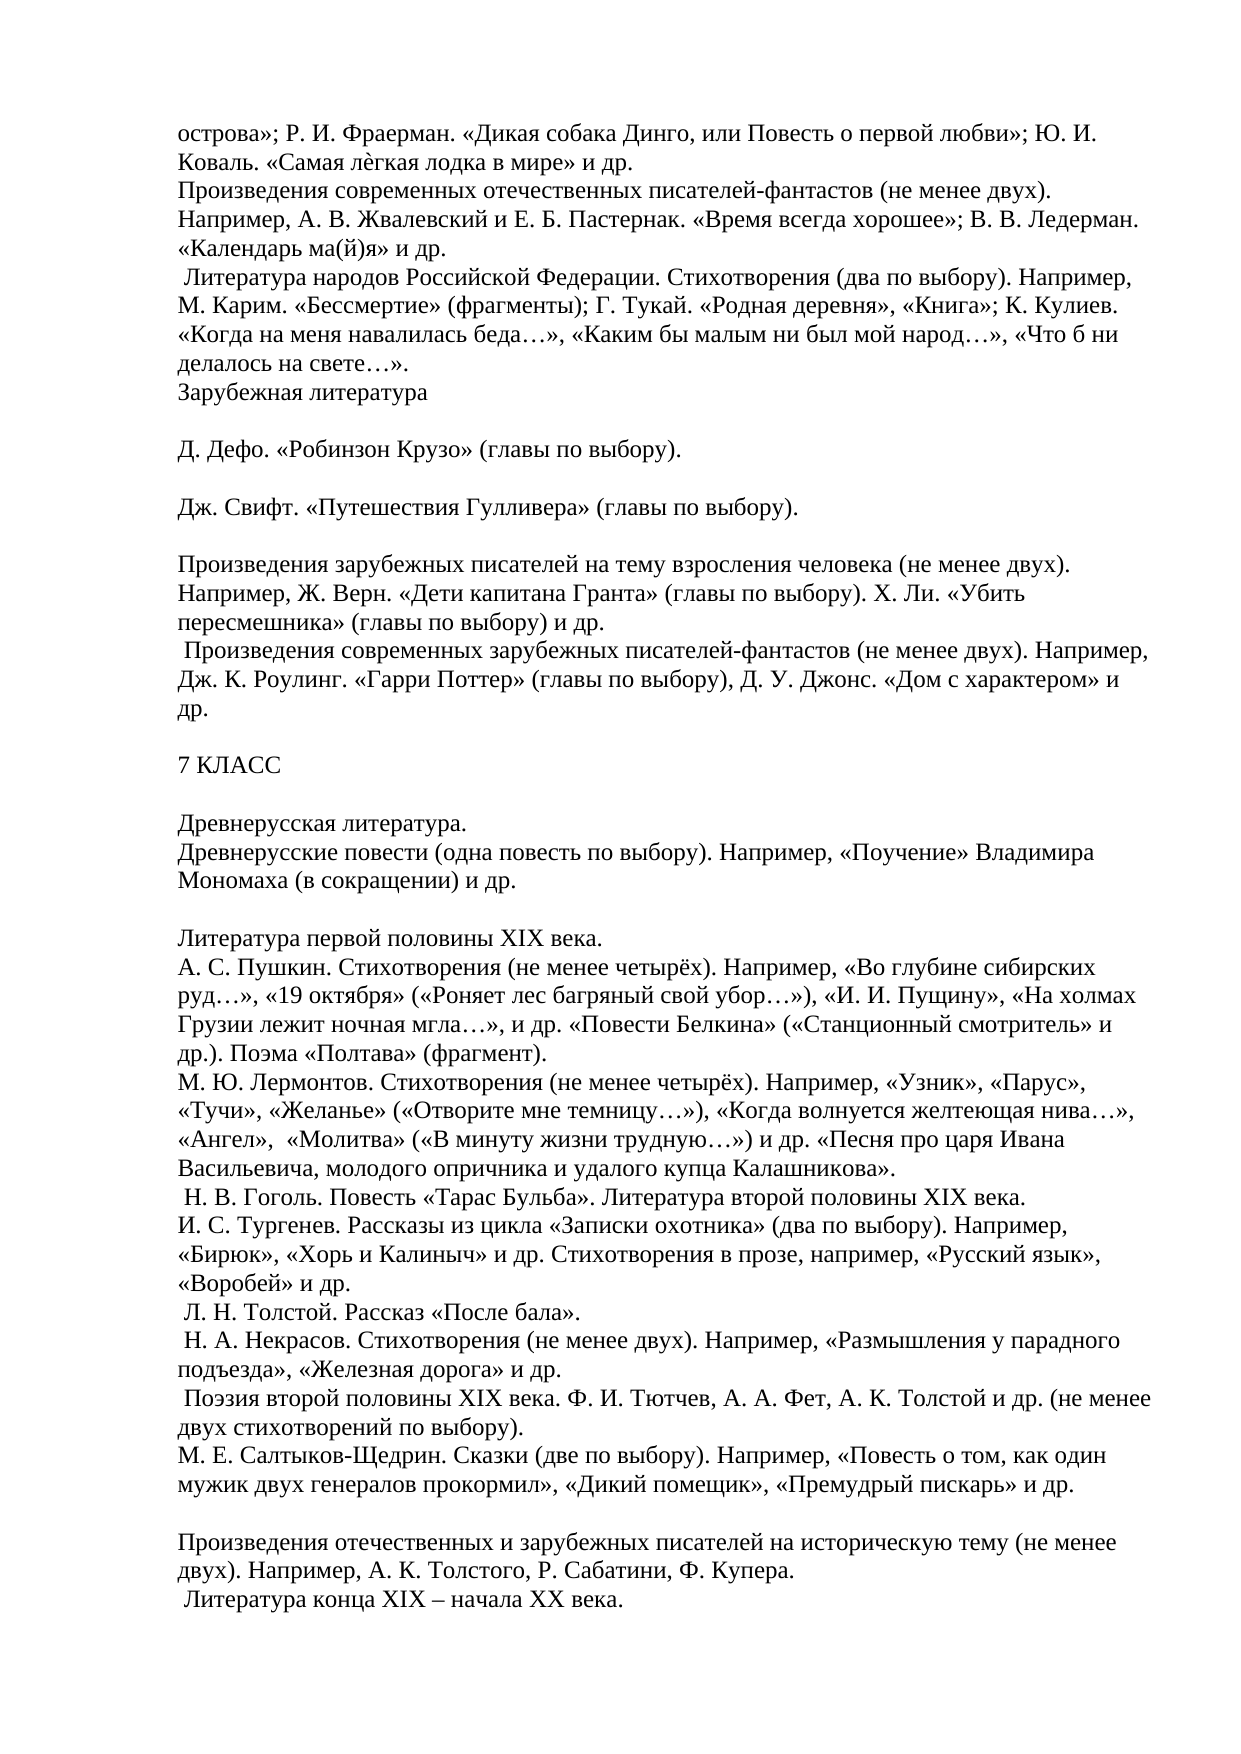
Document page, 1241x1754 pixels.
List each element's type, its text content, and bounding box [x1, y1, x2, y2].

text И. С. Тургенев. Рассказы из цикла «Записки охотника» (два по выбору). Например, «Бирюк», «Хорь и Калиныч» и др. Стихотворения в прозе, например, «Русский язык», «Воробей» и др. [177, 1211, 1152, 1297]
text М. Е. Салтыков-Щедрин. Сказки (две по выбору). Например, «Повесть о том, как один мужик двух генералов прокормил», «Дикий помещик», «Премудрый пискарь» и др. [177, 1441, 1152, 1498]
text Древнерусская литература. [177, 808, 1152, 837]
text Д. Дефо. «Робинзон Крузо» (главы по выбору). [177, 434, 1152, 463]
text Литература первой половины XIX века. [177, 923, 1152, 952]
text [177, 118, 1152, 176]
text Произведения зарубежных писателей на тему взросления человека (не менее двух). Например, Ж. Верн. «Дети капитана Гранта» (главы по выбору). Х. Ли. «Убить пересмешника» (главы по выбору) и др. [177, 549, 1152, 636]
text Н. В. Гоголь. Повесть «Тарас Бульба». Литература второй половины XIX века. [177, 1182, 1152, 1211]
text Дж. Свифт. «Путешествия Гулливера» (главы по выбору). [177, 492, 1152, 521]
text Литература конца XIX – начала XX века. [177, 1584, 1152, 1613]
text Поэзия второй половины XIX века. Ф. И. Тютчев, А. А. Фет, А. К. Толстой и др. (не менее двух стихотворений по выбору). [177, 1383, 1152, 1441]
text М. Ю. Лермонтов. Стихотворения (не менее четырёх). Например, «Узник», «Парус», «Тучи», «Желанье» («Отворите мне темницу…»), «Когда волнуется желтеющая нива…», «Ангел», «Молитва» («В минуту жизни трудную…») и др. «Песня про царя Ивана Васильевича, молодого опричника и удалого купца Калашникова». [177, 1067, 1152, 1182]
text Произведения отечественных и зарубежных писателей на историческую тему (не менее двух). Например, А. К. Толстого, Р. Сабатини, Ф. Купера. [177, 1527, 1152, 1584]
text Н. А. Некрасов. Стихотворения (не менее двух). Например, «Размышления у парадного подъезда», «Железная дорога» и др. [177, 1326, 1152, 1383]
text Древнерусские повести (одна повесть по выбору). Например, «Поучение» Владимира Мономаха (в сокращении) и др. [177, 837, 1152, 894]
text Л. Н. Толстой. Рассказ «После бала». [177, 1297, 1152, 1326]
text Произведения современных зарубежных писателей-фантастов (не менее двух). Например, Дж. К. Роулинг. «Гарри Поттер» (главы по выбору), Д. У. Джонс. «Дом с характером» и др. [177, 636, 1152, 722]
text Зарубежная литература [177, 377, 1152, 406]
text Произведения современных отечественных писателей-фантастов (не менее двух). Например, А. В. Жвалевский и Е. Б. Пастернак. «Время всегда хорошее»; В. В. Ледерман. «Календарь ма(й)я» и др. [177, 176, 1152, 262]
text А. С. Пушкин. Стихотворения (не менее четырёх). Например, «Во глубине сибирских руд…», «19 октября» («Роняет лес багряный свой убор…»), «И. И. Пущину», «На холмах Грузии лежит ночная мгла…», и др. «Повести Белкина» («Станционный смотритель» и др.). Поэма «Полтава» (фрагмент). [177, 952, 1152, 1067]
text Литература народов Российской Федерации. Стихотворения (два по выбору). Например, М. Карим. «Бессмертие» (фрагменты); Г. Тукай. «Родная деревня», «Книга»; К. Кулиев. «Когда на меня навалилась беда…», «Каким бы малым ни был мой народ…», «Что б ни делалось на свете…». [177, 262, 1152, 377]
text 7 КЛАСС [177, 751, 1152, 779]
